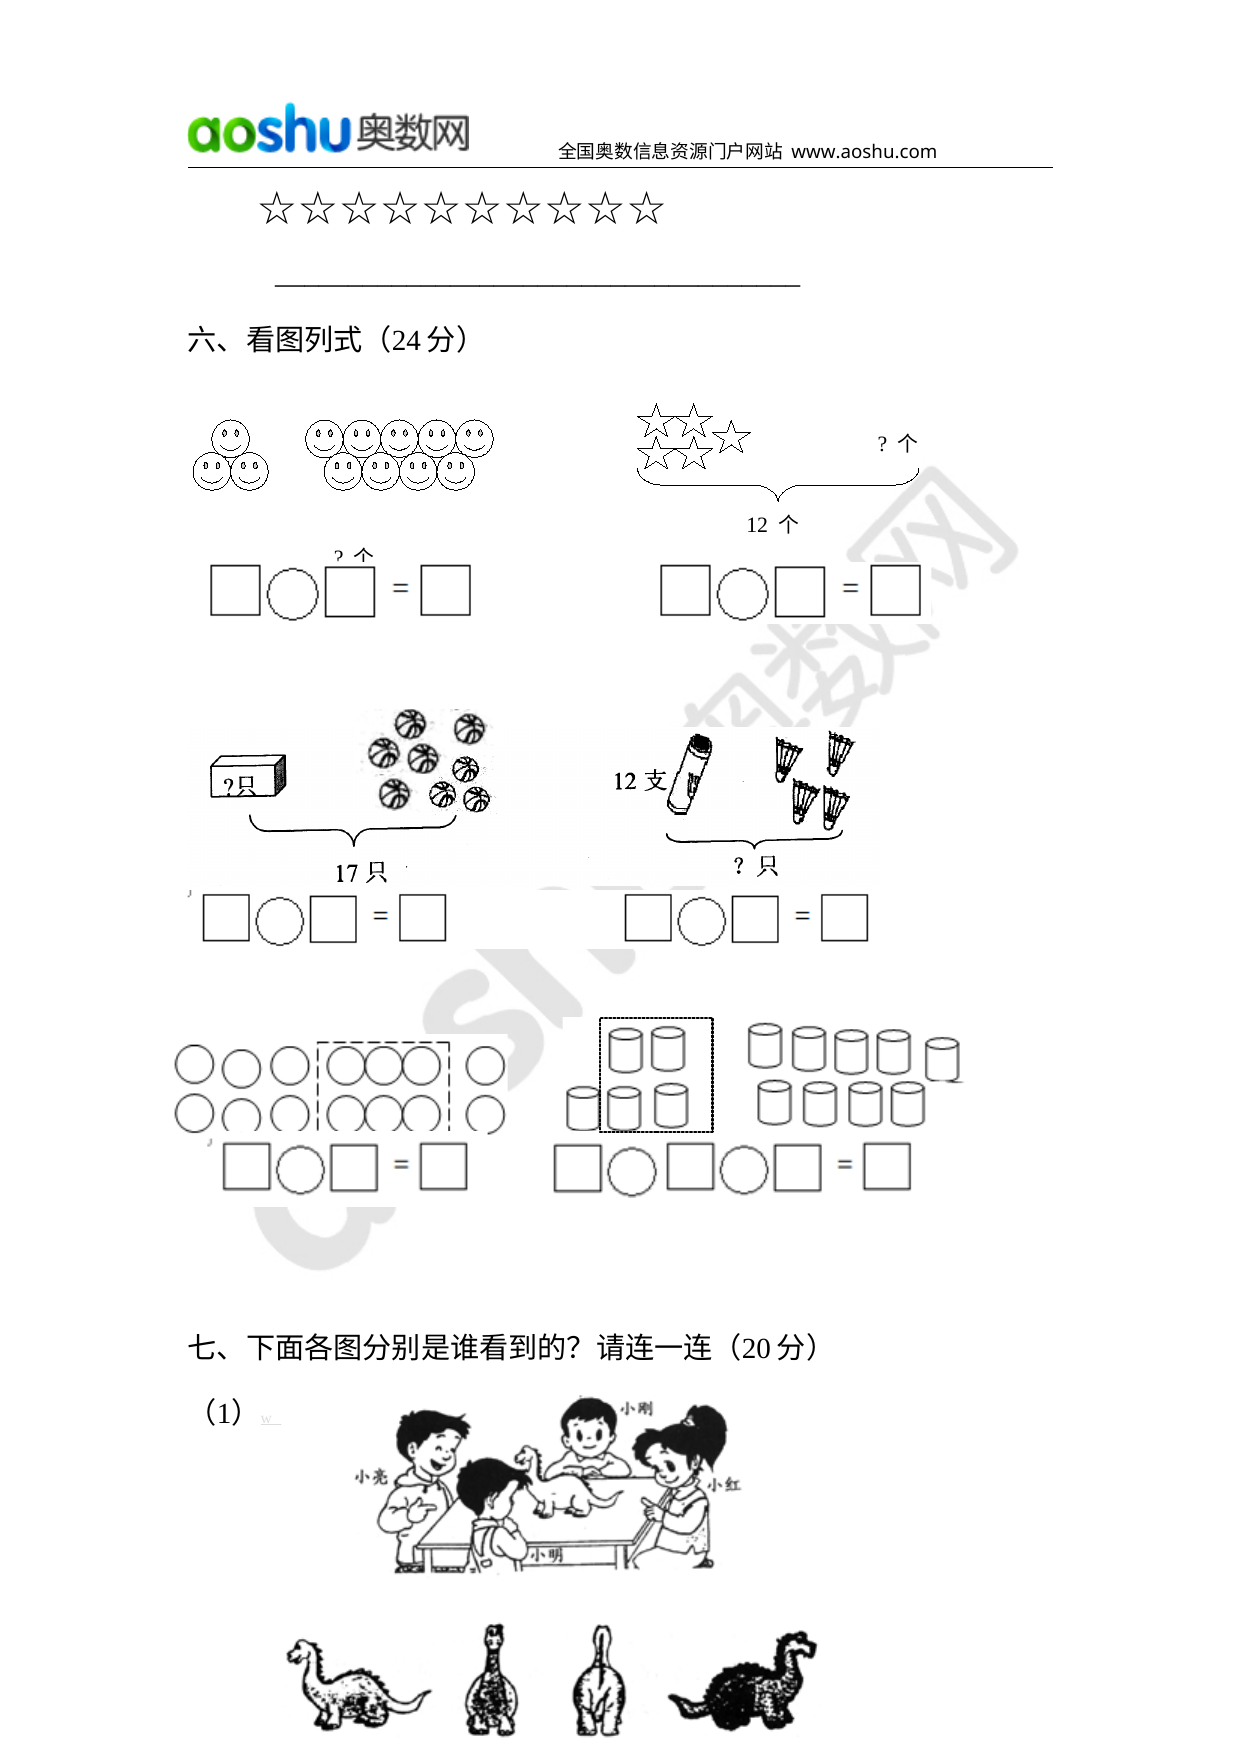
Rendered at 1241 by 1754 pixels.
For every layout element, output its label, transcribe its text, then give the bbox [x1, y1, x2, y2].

text ☆☆☆☆☆☆☆☆☆☆ [187, 175, 1053, 240]
picture [187, 88, 469, 159]
picture [281, 1394, 826, 1739]
text 七、下面各图分别是谁看到的？请连一连（20分） [187, 1313, 1053, 1378]
text 六、看图列式（24分） [187, 305, 1053, 370]
text （1）w W w .x K b 1.c o M [187, 1378, 1053, 1443]
picture [150, 411, 1053, 1313]
picture [660, 411, 690, 416]
text ____________________________________ [187, 240, 1053, 305]
